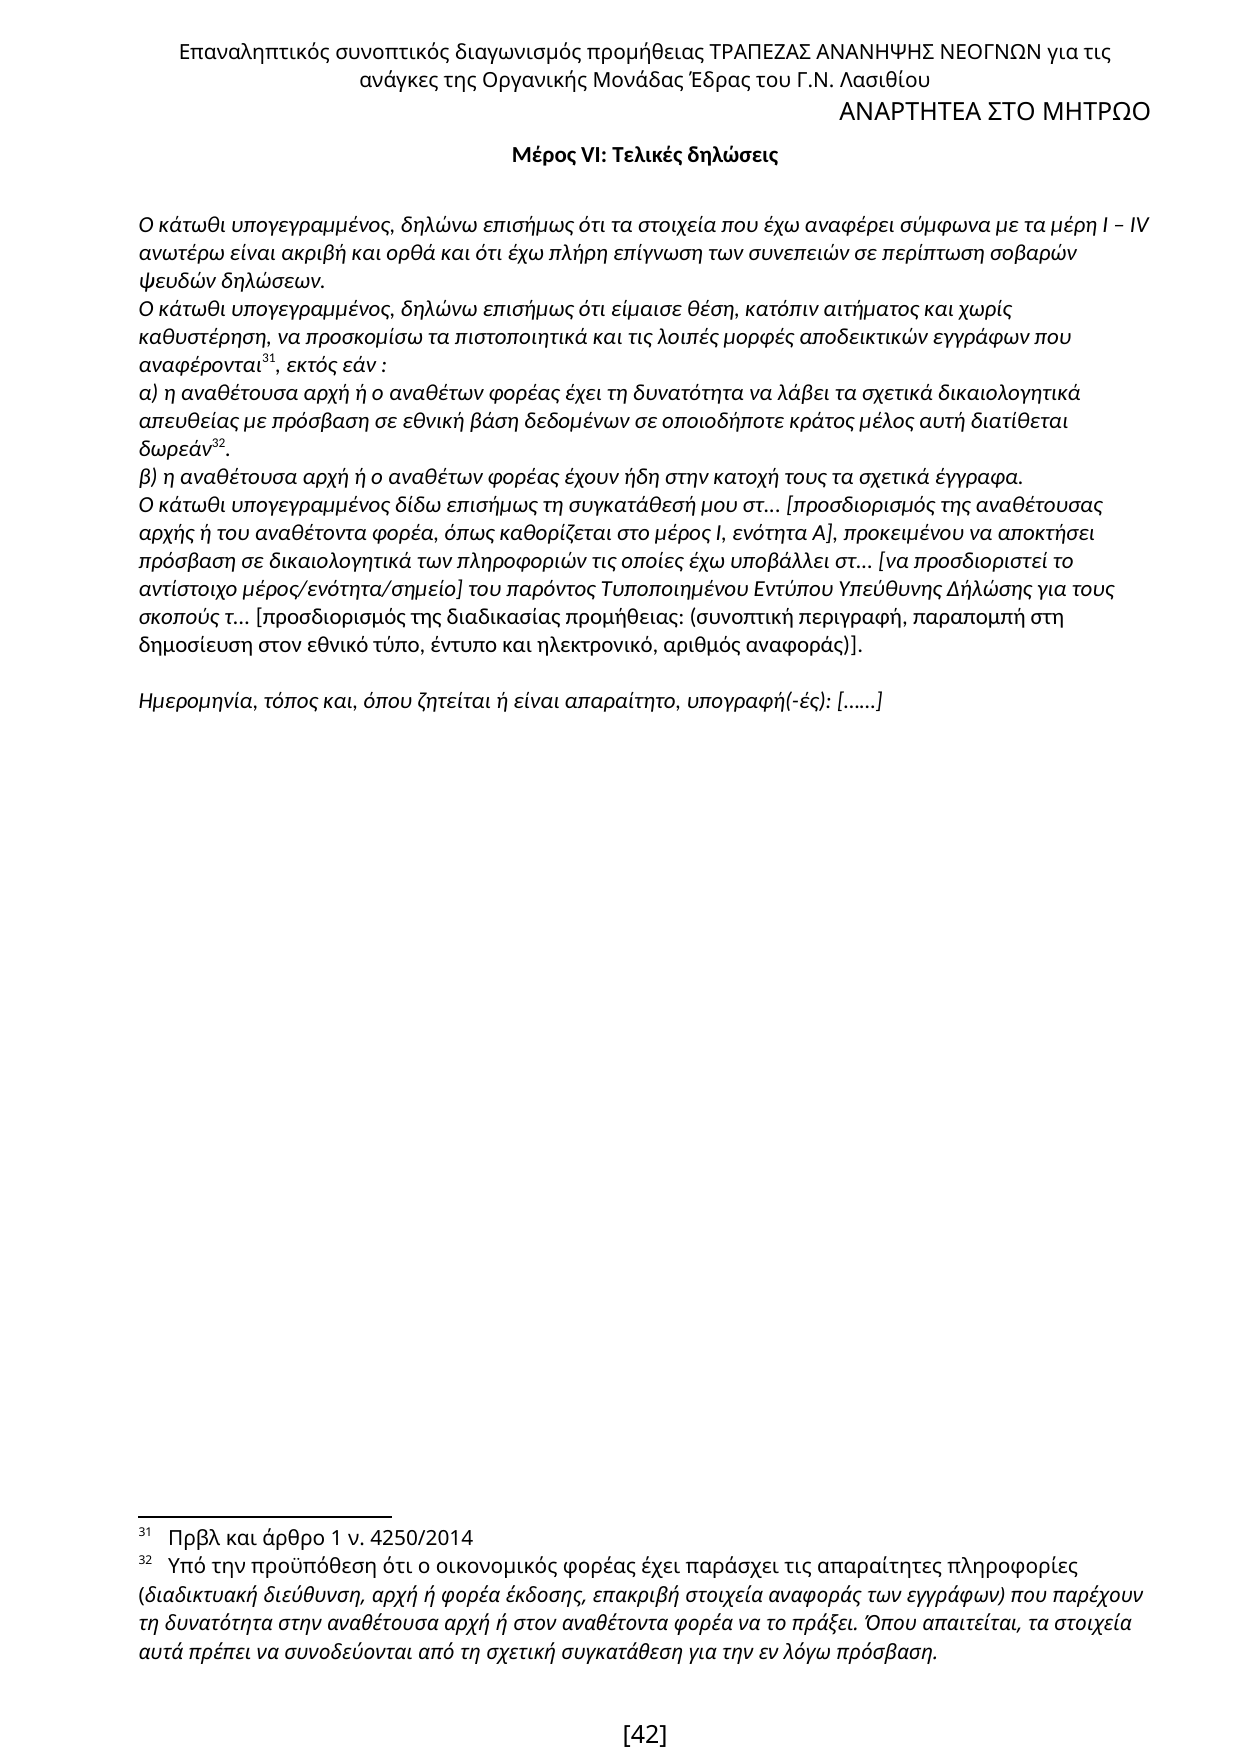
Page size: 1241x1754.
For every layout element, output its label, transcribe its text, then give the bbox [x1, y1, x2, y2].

text Ο κάτωθι υπογεγραμμένος, δηλώνω επισήμως ότι είμαισε θέση, κατόπιν αιτήματος και χωρίς καθυστέρηση, να προσκομίσω τα πιστοποιητικά και τις λοιπές μορφές αποδεικτικών εγγράφων που αναφέρονται, εκτός εάν : [138, 294, 1151, 378]
text Ο κάτωθι υπογεγραμμένος, δηλώνω επισήμως ότι τα στοιχεία που έχω αναφέρει σύμφωνα με τα μέρη Ι – IV ανωτέρω είναι ακριβή και ορθά και ότι έχω πλήρη επίγνωση των συνεπειών σε περίπτωση σοβαρών ψευδών δηλώσεων. [138, 210, 1151, 294]
text Ο κάτωθι υπογεγραμμένος δίδω επισήμως τη συγκατάθεσή μου στ... [προσδιορισμός της αναθέτουσας αρχής ή του αναθέτοντα φορέα, όπως καθορίζεται στο μέρος Ι, ενότητα Α], προκειμένου να αποκτήσει πρόσβαση σε δικαιολογητικά των πληροφοριών τις οποίες έχω υποβάλλει στ... [να προσδιοριστεί το αντίστοιχο μέρος/ενότητα/σημείο] του παρόντος Τυποποιημένου Εντύπου Υπεύθυνης Δήλώσης για τους σκοπούς τ... [προσδιορισμός της διαδικασίας προμήθειας: (συνοπτική περιγραφή, παραπομπή στη δημοσίευση στον εθνικό τύπο, έντυπο και ηλεκτρονικό, αριθμός αναφοράς)]. [138, 490, 1151, 658]
title Μέρος VI: Τελικές δηλώσεις [138, 140, 1151, 168]
text β) η αναθέτουσα αρχή ή ο αναθέτων φορέας έχουν ήδη στην κατοχή τους τα σχετικά έγγραφα. [138, 462, 1151, 490]
text Ημερομηνία, τόπος και, όπου ζητείται ή είναι απαραίτητο, υπογραφή(-ές): [……] [138, 686, 1151, 714]
text α) η αναθέτουσα αρχή ή ο αναθέτων φορέας έχει τη δυνατότητα να λάβει τα σχετικά δικαιολογητικά απευθείας με πρόσβαση σε εθνική βάση δεδομένων σε οποιοδήποτε κράτος μέλος αυτή διατίθεται δωρεάν. [138, 378, 1151, 462]
